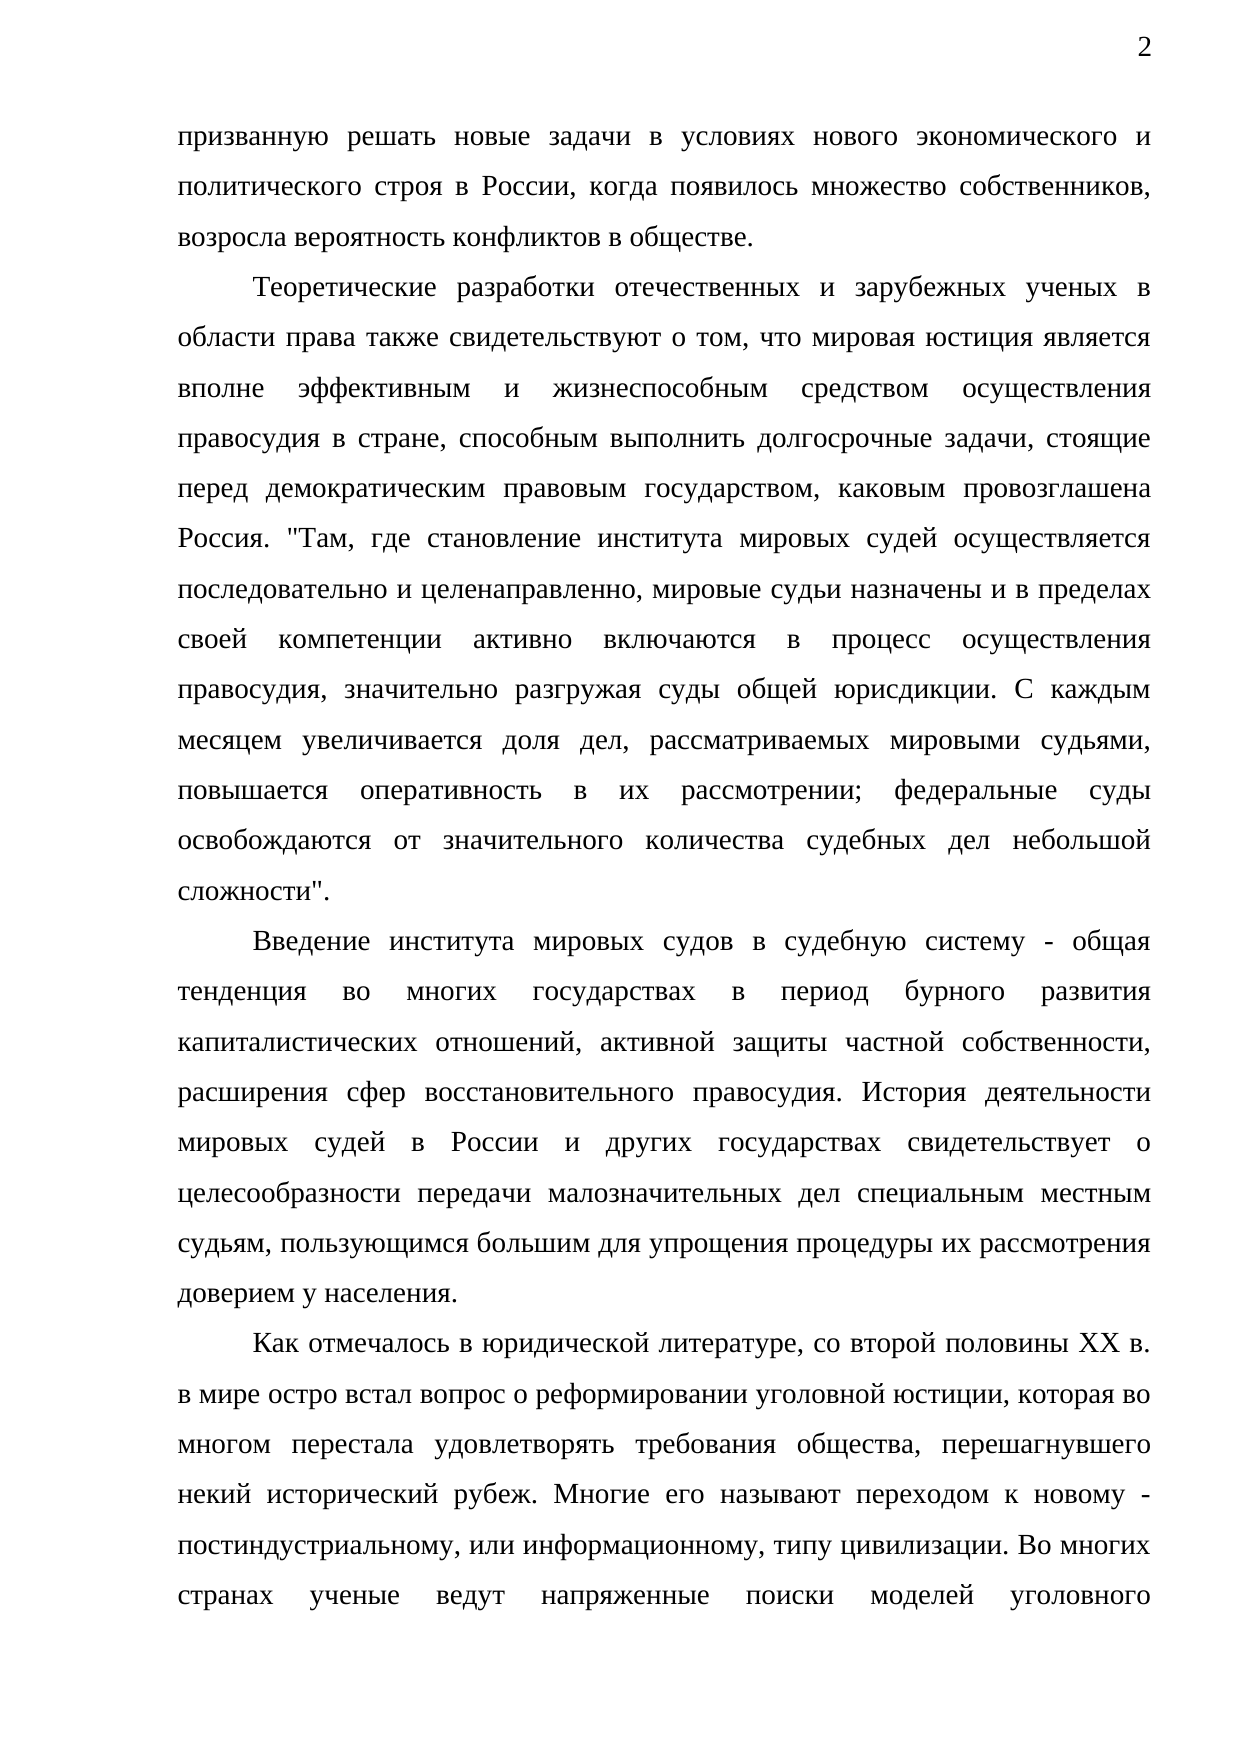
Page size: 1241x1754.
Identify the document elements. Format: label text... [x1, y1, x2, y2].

text Теоретические разработки отечественных и зарубежных ученых в области права также свидетельствуют о том, что мировая юстиция является вполне эффективным и жизнеспособным средством осуществления правосудия в стране, способным выполнить долгосрочные задачи, стоящие перед демократическим правовым государством, каковым провозглашена Россия. "Там, где становление института мировых судей осуществляется последовательно и целенаправленно, мировые судьи назначены и в пределах своей компетенции активно включаются в процесс осуществления правосудия, значительно разгружая суды общей юрисдикции. С каждым месяцем увеличивается доля дел, рассматриваемых мировыми судьями, повышается оперативность в их рассмотрении; федеральные суды освобождаются от значительного количества судебных дел небольшой сложности". [177, 269, 1152, 906]
text Введение института мировых судов в судебную систему - общая тенденция во многих государствах в период бурного развития капиталистических отношений, активной защиты частной собственности, расширения сфер восстановительного правосудия. История деятельности мировых судей в России и других государствах свидетельствует о целесообразности передачи малозначительных дел специальным местным судьям, пользующимся большим для упрощения процедуры их рассмотрения доверием у населения. [177, 923, 1152, 1309]
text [177, 118, 1152, 252]
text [177, 1326, 1152, 1611]
